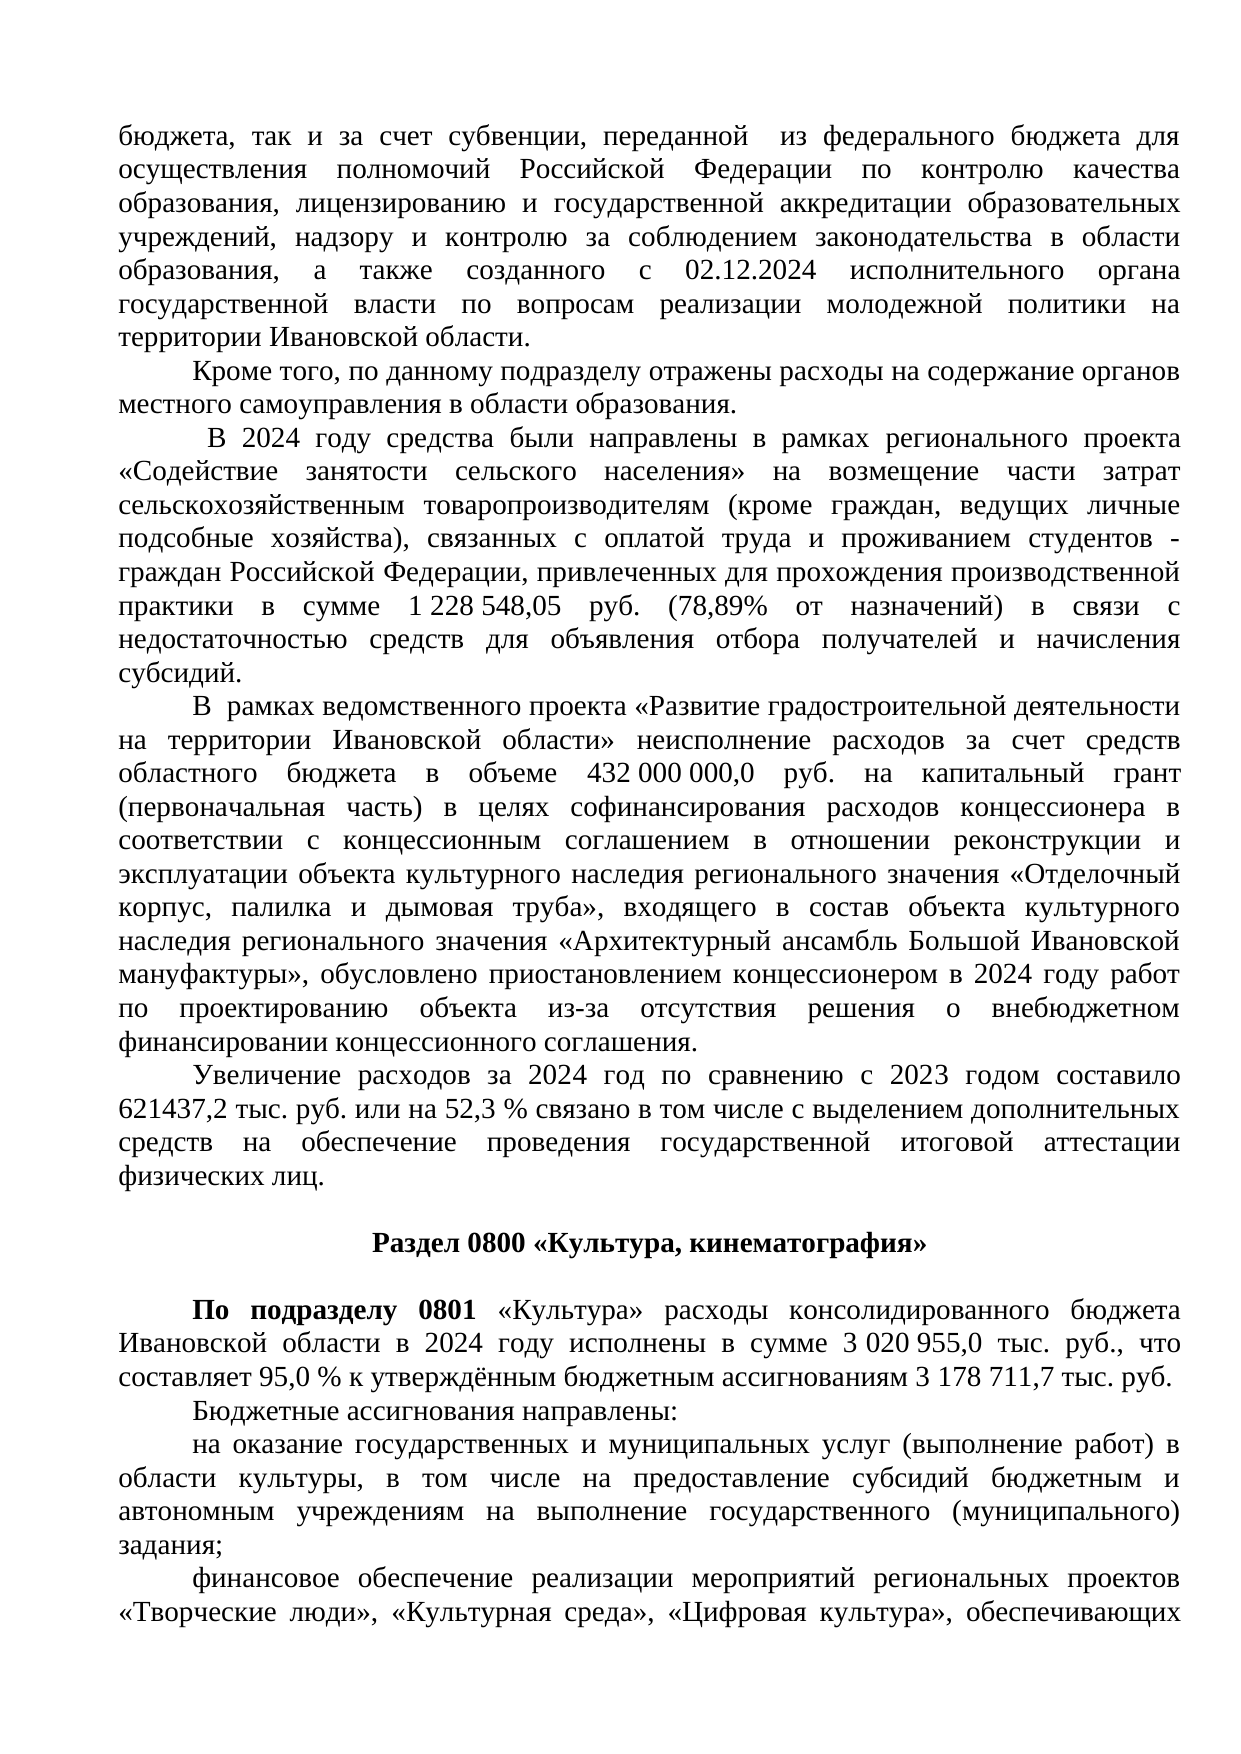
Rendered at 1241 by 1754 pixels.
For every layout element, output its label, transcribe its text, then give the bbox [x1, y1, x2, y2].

text В рамках ведомственного проекта «Развитие градостроительной деятельности на территории Ивановской области» неисполнение расходов за счет средств областного бюджета в объеме 432 000 000,0 руб. на капитальный грант (первоначальная часть) в целях софинансирования расходов концессионера в соответствии с концессионным соглашением в отношении реконструкции и эксплуатации объекта культурного наследия регионального значения «Отделочный корпус, палилка и дымовая труба», входящего в состав объекта культурного наследия регионального значения «Архитектурный ансамбль Большой Ивановской мануфактуры», обусловлено приостановлением концессионером в 2024 году работ по проектированию объекта из-за отсутствия решения о внебюджетном финансировании концессионного соглашения. [118, 688, 1181, 1057]
text Раздел 0800 «Культура, кинематография» [118, 1225, 1181, 1258]
text на оказание государственных и муниципальных услуг (выполнение работ) в области культуры, в том числе на предоставление субсидий бюджетным и автономным учреждениям на выполнение государственного (муниципального) задания; [118, 1426, 1181, 1560]
text Бюджетные ассигнования направлены: [118, 1393, 1181, 1426]
text Кроме того, по данному подразделу отражены расходы на содержание органов местного самоуправления в области образования. [118, 353, 1181, 420]
text По подразделу 0801 «Культура» расходы консолидированного бюджета Ивановской области в 2024 году исполнены в сумме 3 020 955,0 тыс. руб., что составляет 95,0 % к утверждённым бюджетным ассигнованиям 3 178 711,7 тыс. руб. [118, 1292, 1181, 1393]
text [118, 118, 1181, 353]
text Увеличение расходов за 2024 год по сравнению с 2023 годом составило 621437,2 тыс. руб. или на 52,3 % связано в том числе с выделением дополнительных средств на обеспечение проведения государственной итоговой аттестации физических лиц. [118, 1057, 1181, 1191]
text В 2024 году средства были направлены в рамках регионального проекта «Содействие занятости сельского населения» на возмещение части затрат сельскохозяйственным товаропроизводителям (кроме граждан, ведущих личные подсобные хозяйства), связанных с оплатой труда и проживанием студентов - граждан Российской Федерации, привлеченных для прохождения производственной практики в сумме 1 228 548,05 руб. (78,89% от назначений) в связи с недостаточностью средств для объявления отбора получателей и начисления субсидий. [118, 420, 1181, 688]
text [118, 1560, 1181, 1627]
